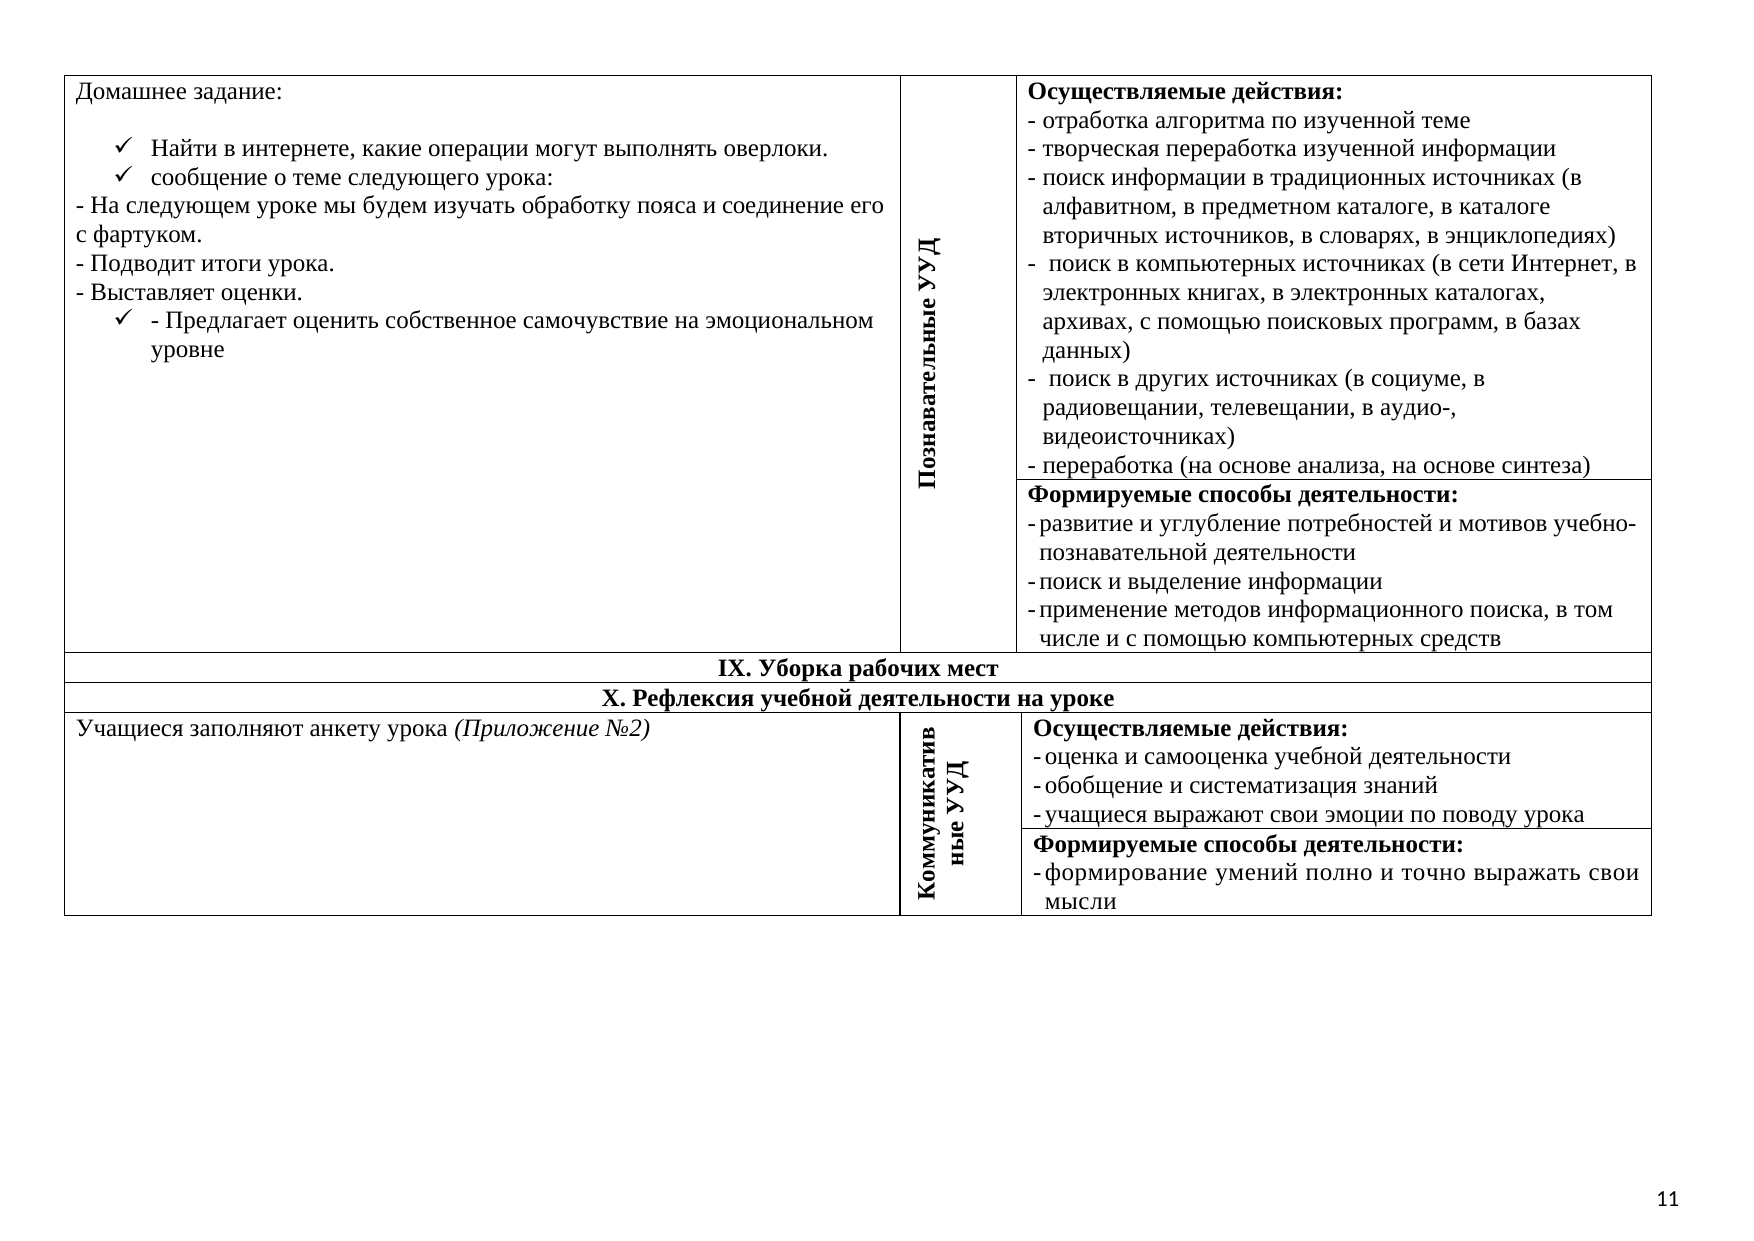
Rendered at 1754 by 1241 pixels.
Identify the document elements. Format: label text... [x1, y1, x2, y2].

table_cell Формируемые способы деятельности: развитие и углубление потребностей и мотивов учебно-познавательной деятельности поиск и выделение информации применение методов информационного поиска, в том числе и с помощью компьютерных средств [1017, 480, 1651, 652]
table_cell Формируемые способы деятельности: формирование умений полно и точно выражать свои мысли [1022, 829, 1651, 915]
table_cell Коммуникативные УУД [901, 713, 1021, 915]
table_cell Познавательные УУД [901, 76, 1016, 652]
table_cell Осуществляемые действия: отработка алгоритма по изученной теме творческая переработка изученной информации поиск информации в традиционных источниках (в алфавитном, в предметном каталоге, в каталоге вторичных источников, в словарях, в энциклопедиях) поиск в компьютерных источниках (в сети Интернет, в электронных книгах, в электронных каталогах, архивах, с помощью поисковых программ, в базах данных) поиск в других источниках (в социуме, в радиовещании, телевещании, в аудио-, видеоисточниках) переработка (на основе анализа, на основе синтеза) [1017, 76, 1651, 478]
table_cell Осуществляемые действия: оценка и самооценка учебной деятельности обобщение и систематизация знаний учащиеся выражают свои эмоции по поводу урока [1022, 713, 1651, 828]
table_cell Домашнее задание: Найти в интернете, какие операции могут выполнять оверлоки. сообщение о теме следующего урока: - На следующем уроке мы будем изучать обработку пояса и соединение его с фартуком. - Подводит итоги урока. - Выставляет оценки. - Предлагает оценить собственное самочувствие на эмоциональном уровне [65, 76, 900, 652]
table_cell X. Рефлексия учебной деятельности на уроке [65, 683, 1651, 712]
table_cell Учащиеся заполняют анкету урока (Приложение №2) [65, 713, 899, 915]
table_cell IX. Уборка рабочих мест [65, 653, 1651, 682]
